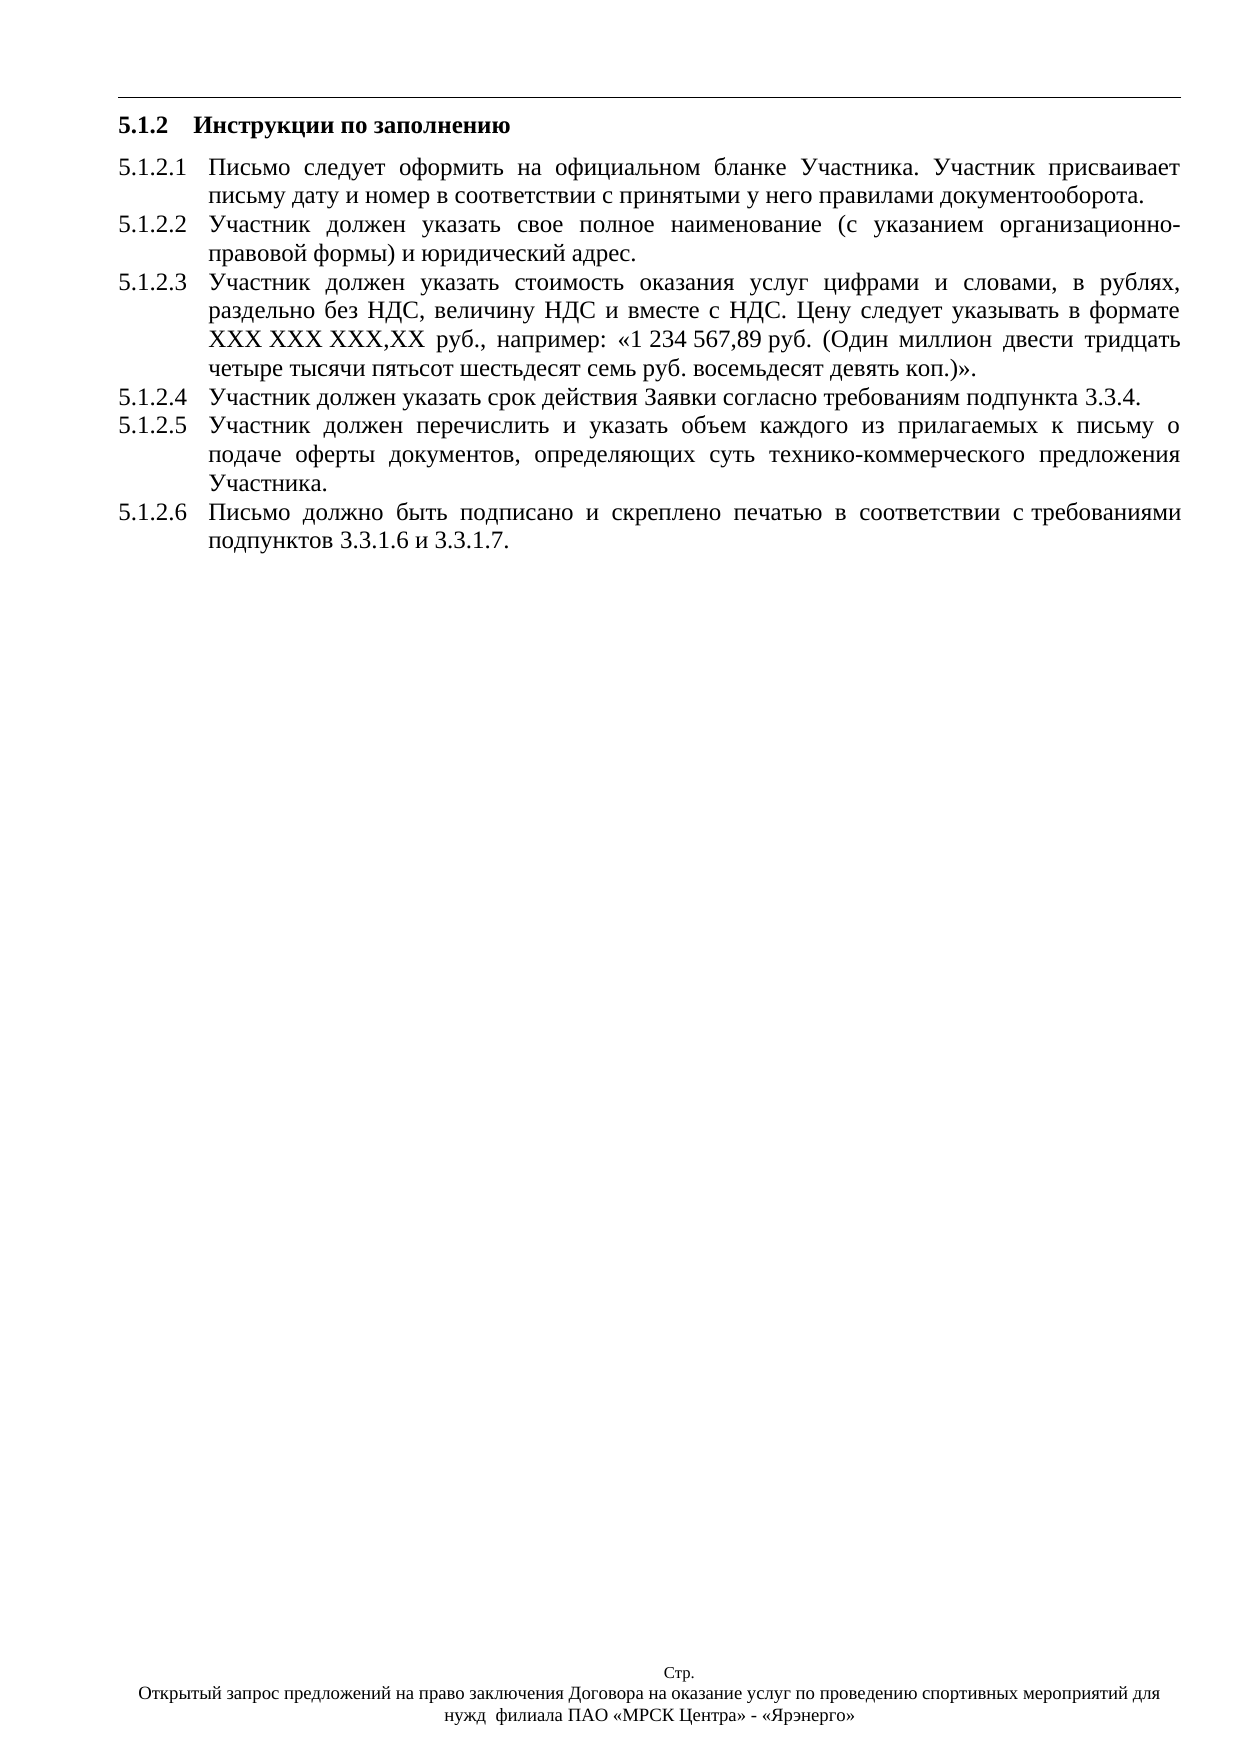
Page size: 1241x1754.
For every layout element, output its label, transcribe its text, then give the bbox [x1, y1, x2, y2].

subtitle Инструкции по заполнению [118, 111, 1181, 139]
list Письмо должно быть подписано и скреплено печатью в соответствии с требованиями подпунктов 3.3.1.6 и 3.3.1.7. [118, 497, 1181, 554]
list Письмо следует оформить на официальном бланке Участника. Участник присваивает письму дату и номер в соответствии с принятыми у него правилами документооборота. [118, 152, 1181, 209]
list Участник должен указать стоимость оказания услуг цифрами и словами, в рублях, раздельно без НДС, величину НДС и вместе с НДС. Цену следует указывать в формате ХХХ ХХХ ХХХ,ХХ руб., например: «1 234 567,89 руб. (Один миллион двести тридцать четыре тысячи пятьсот шестьдесят семь руб. восемьдесят девять коп.)». [118, 267, 1181, 382]
list Участник должен перечислить и указать объем каждого из прилагаемых к письму о подаче оферты документов, определяющих суть технико-коммерческого предложения Участника. [118, 411, 1181, 497]
list Участник должен указать срок действия Заявки согласно требованиям подпункта 3.3.4. [118, 382, 1181, 411]
list Участник должен указать свое полное наименование (с указанием организационно-правовой формы) и юридический адрес. [118, 209, 1181, 267]
